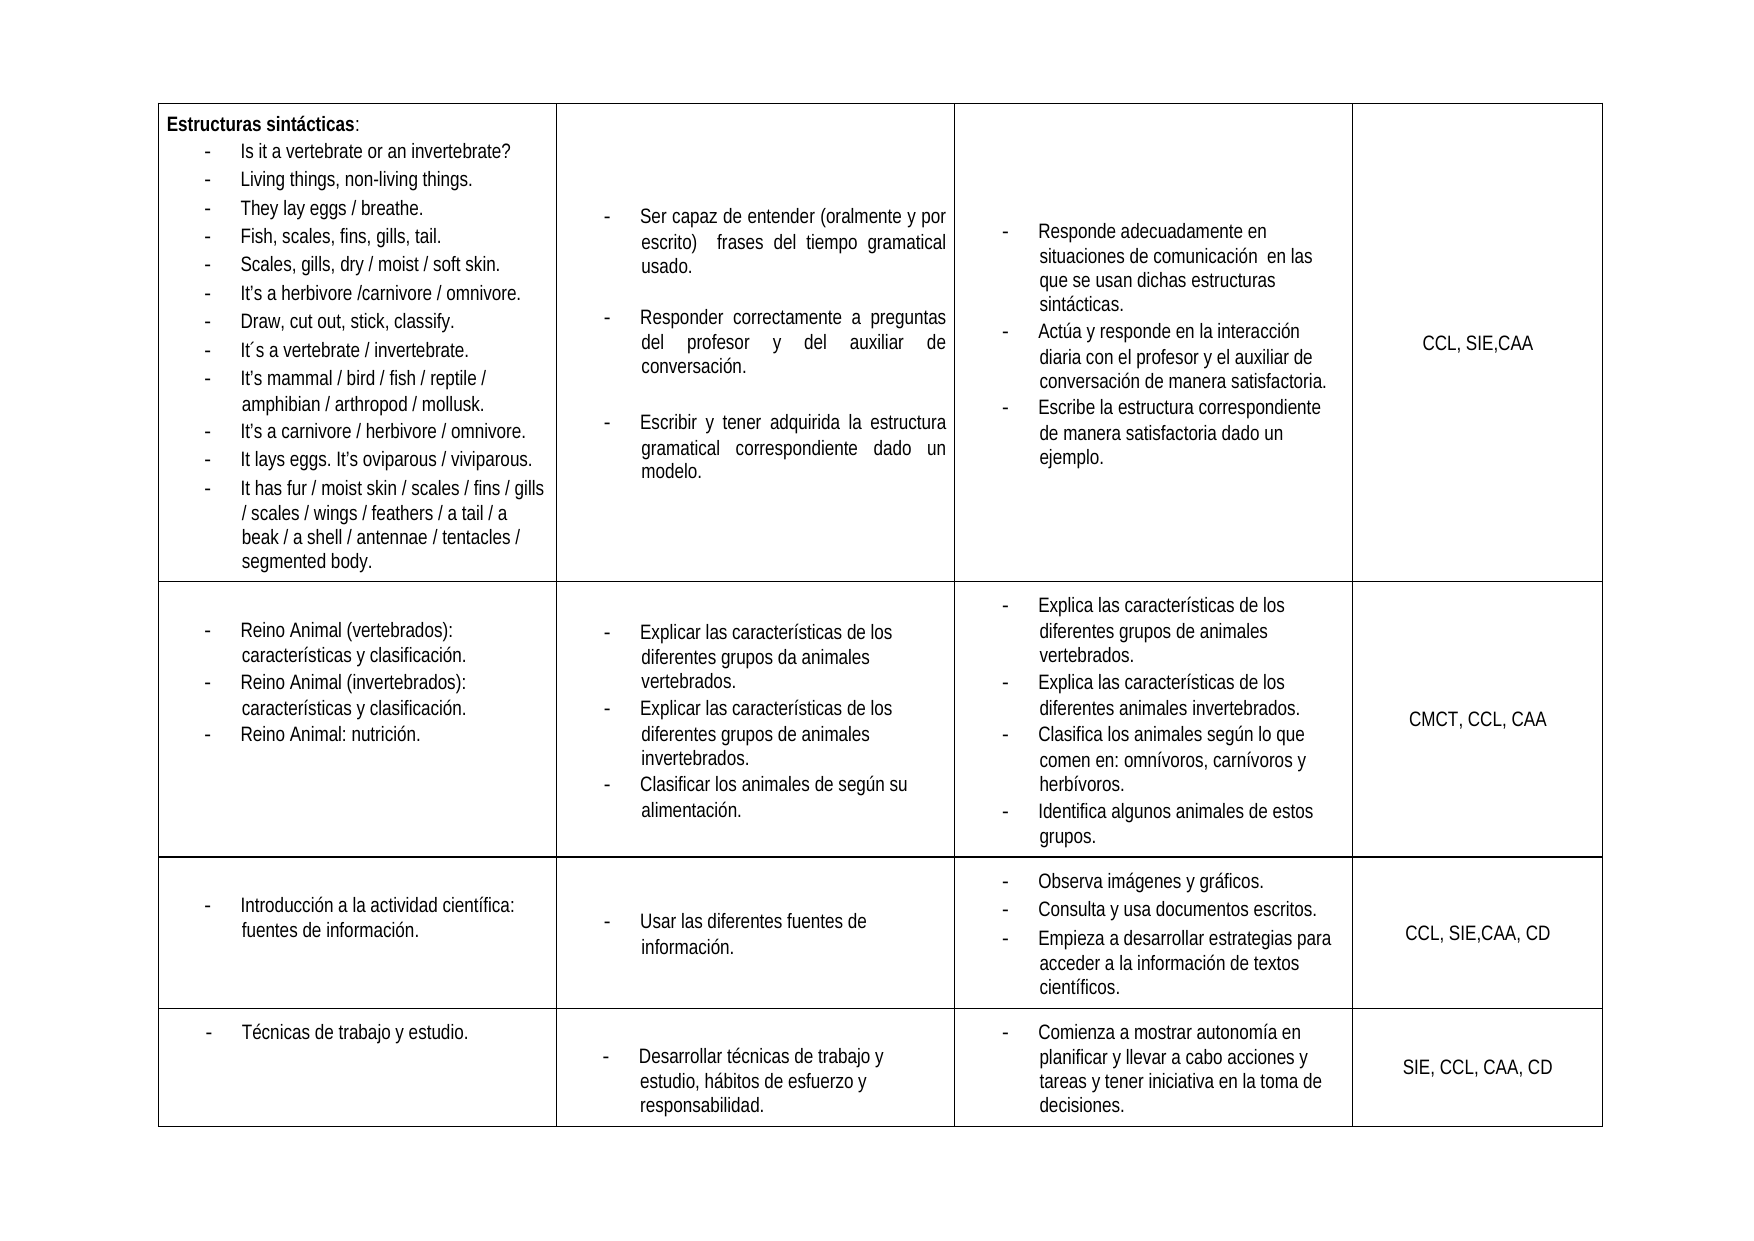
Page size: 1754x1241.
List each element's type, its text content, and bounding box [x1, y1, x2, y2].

table_cell Estructuras sintácticas: Is it a vertebrate or an invertebrate? Living things, non-living things. They lay eggs / breathe. Fish, scales, fins, gills, tail. Scales, gills, dry / moist / soft skin. It’s a herbivore /carnivore / omnivore. Draw, cut out, stick, classify. It´s a vertebrate / invertebrate. It’s mammal / bird / fish / reptile / amphibian / arthropod / mollusk. It’s a carnivore / herbivore / omnivore. It lays eggs. It’s oviparous / viviparous. It has fur / moist skin / scales / fins / gills / scales / wings / feathers / a tail / a beak / a shell / antennae / tentacles / segmented body. [159, 104, 556, 581]
table_cell Observa imágenes y gráficos. Consulta y usa documentos escritos. Empieza a desarrollar estrategias para acceder a la información de textos científicos. [955, 858, 1352, 1007]
table_cell Desarrollar técnicas de trabajo y estudio, hábitos de esfuerzo y responsabilidad. [557, 1009, 954, 1126]
table_cell Técnicas de trabajo y estudio. [159, 1009, 556, 1126]
table_cell SIE, CCL, CAA, CD [1353, 1009, 1602, 1126]
table_cell Usar las diferentes fuentes de información. [557, 858, 954, 1007]
table_cell Reino Animal (vertebrados): características y clasificación. Reino Animal (invertebrados): características y clasificación. Reino Animal: nutrición. [159, 582, 556, 856]
table_cell Explicar las características de los diferentes grupos da animales vertebrados. Explicar las características de los diferentes grupos de animales invertebrados. Clasificar los animales de según su alimentación. [557, 582, 954, 856]
table_cell Explica las características de los diferentes grupos de animales vertebrados. Explica las características de los diferentes animales invertebrados. Clasifica los animales según lo que comen en: omnívoros, carnívoros y herbívoros. Identifica algunos animales de estos grupos. [955, 582, 1352, 856]
table_cell Introducción a la actividad científica: fuentes de información. [159, 858, 556, 1007]
table_cell CCL, SIE,CAA [1353, 104, 1602, 581]
table_cell Comienza a mostrar autonomía en planificar y llevar a cabo acciones y tareas y tener iniciativa en la toma de decisiones. [955, 1009, 1352, 1126]
table_cell Responde adecuadamente en situaciones de comunicación en las que se usan dichas estructuras sintácticas. Actúa y responde en la interacción diaria con el profesor y el auxiliar de conversación de manera satisfactoria. Escribe la estructura correspondiente de manera satisfactoria dado un ejemplo. [955, 104, 1352, 581]
table_cell CMCT, CCL, CAA [1353, 582, 1602, 856]
table_cell CCL, SIE,CAA, CD [1353, 858, 1602, 1007]
table_cell Ser capaz de entender (oralmente y por escrito) frases del tiempo gramatical usado. Responder correctamente a preguntas del profesor y del auxiliar de conversación. Escribir y tener adquirida la estructura gramatical correspondiente dado un modelo. [557, 104, 954, 581]
